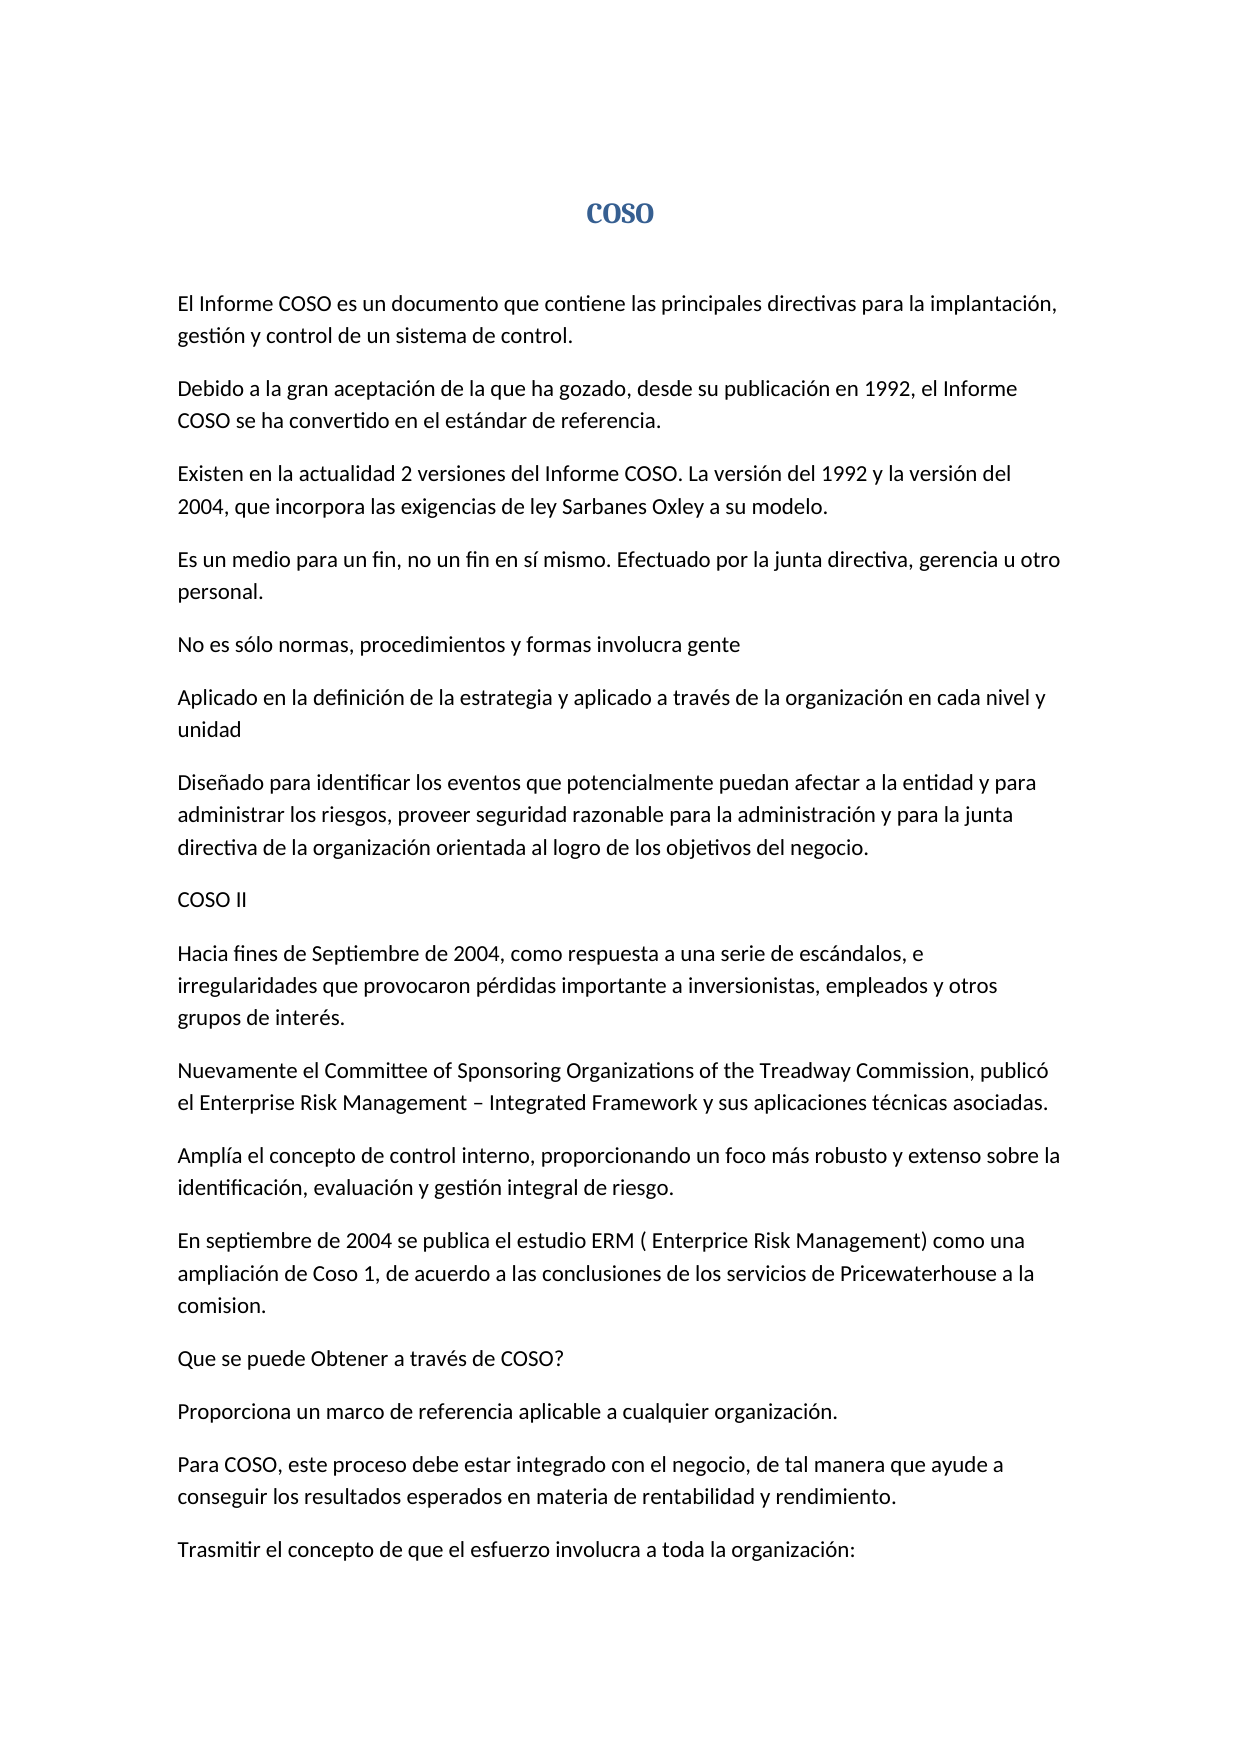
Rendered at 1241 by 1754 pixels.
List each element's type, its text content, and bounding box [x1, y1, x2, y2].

text Debido a la gran aceptación de la que ha gozado, desde su publicación en 1992, el Informe COSO se ha convertido en el estándar de referencia. [177, 374, 1063, 434]
text Trasmitir el concepto de que el esfuerzo involucra a toda la organización: [177, 1535, 1063, 1563]
text Amplía el concepto de control interno, proporcionando un foco más robusto y extenso sobre la identificación, evaluación y gestión integral de riesgo. [177, 1141, 1063, 1201]
text Existen en la actualidad 2 versiones del Informe COSO. La versión del 1992 y la versión del 2004, que incorpora las exigencias de ley Sarbanes Oxley a su modelo. [177, 459, 1063, 520]
text Aplicado en la definición de la estrategia y aplicado a través de la organización en cada nivel y unidad [177, 683, 1063, 743]
text COSO II [177, 886, 1063, 914]
text No es sólo normas, procedimientos y formas involucra gente [177, 630, 1063, 658]
text Nuevamente el Committee of Sponsoring Organizations of the Treadway Commission, publicó el Enterprise Risk Management – Integrated Framework y sus aplicaciones técnicas asociadas. [177, 1056, 1063, 1116]
text Hacia fines de Septiembre de 2004, como respuesta a una serie de escándalos, e irregularidades que provocaron pérdidas importante a inversionistas, empleados y otros grupos de interés. [177, 939, 1063, 1031]
text El Informe COSO es un documento que contiene las principales directivas para la implantación, gestión y control de un sistema de control. [177, 289, 1063, 349]
text Diseñado para identificar los eventos que potencialmente puedan afectar a la entidad y para administrar los riesgos, proveer seguridad razonable para la administración y para la junta directiva de la organización orientada al logro de los objetivos del negocio. [177, 768, 1063, 861]
text Proporciona un marco de referencia aplicable a cualquier organización. [177, 1397, 1063, 1425]
text Que se puede Obtener a través de COSO? [177, 1344, 1063, 1372]
text Para COSO, este proceso debe estar integrado con el negocio, de tal manera que ayude a conseguir los resultados esperados en materia de rentabilidad y rendimiento. [177, 1450, 1063, 1510]
subtitle COSO [177, 198, 1063, 231]
text En septiembre de 2004 se publica el estudio ERM ( Enterprice Risk Management) como una ampliación de Coso 1, de acuerdo a las conclusiones de los servicios de Pricewaterhouse a la comision. [177, 1226, 1063, 1319]
text Es un medio para un fin, no un fin en sí mismo. Efectuado por la junta directiva, gerencia u otro personal. [177, 545, 1063, 605]
